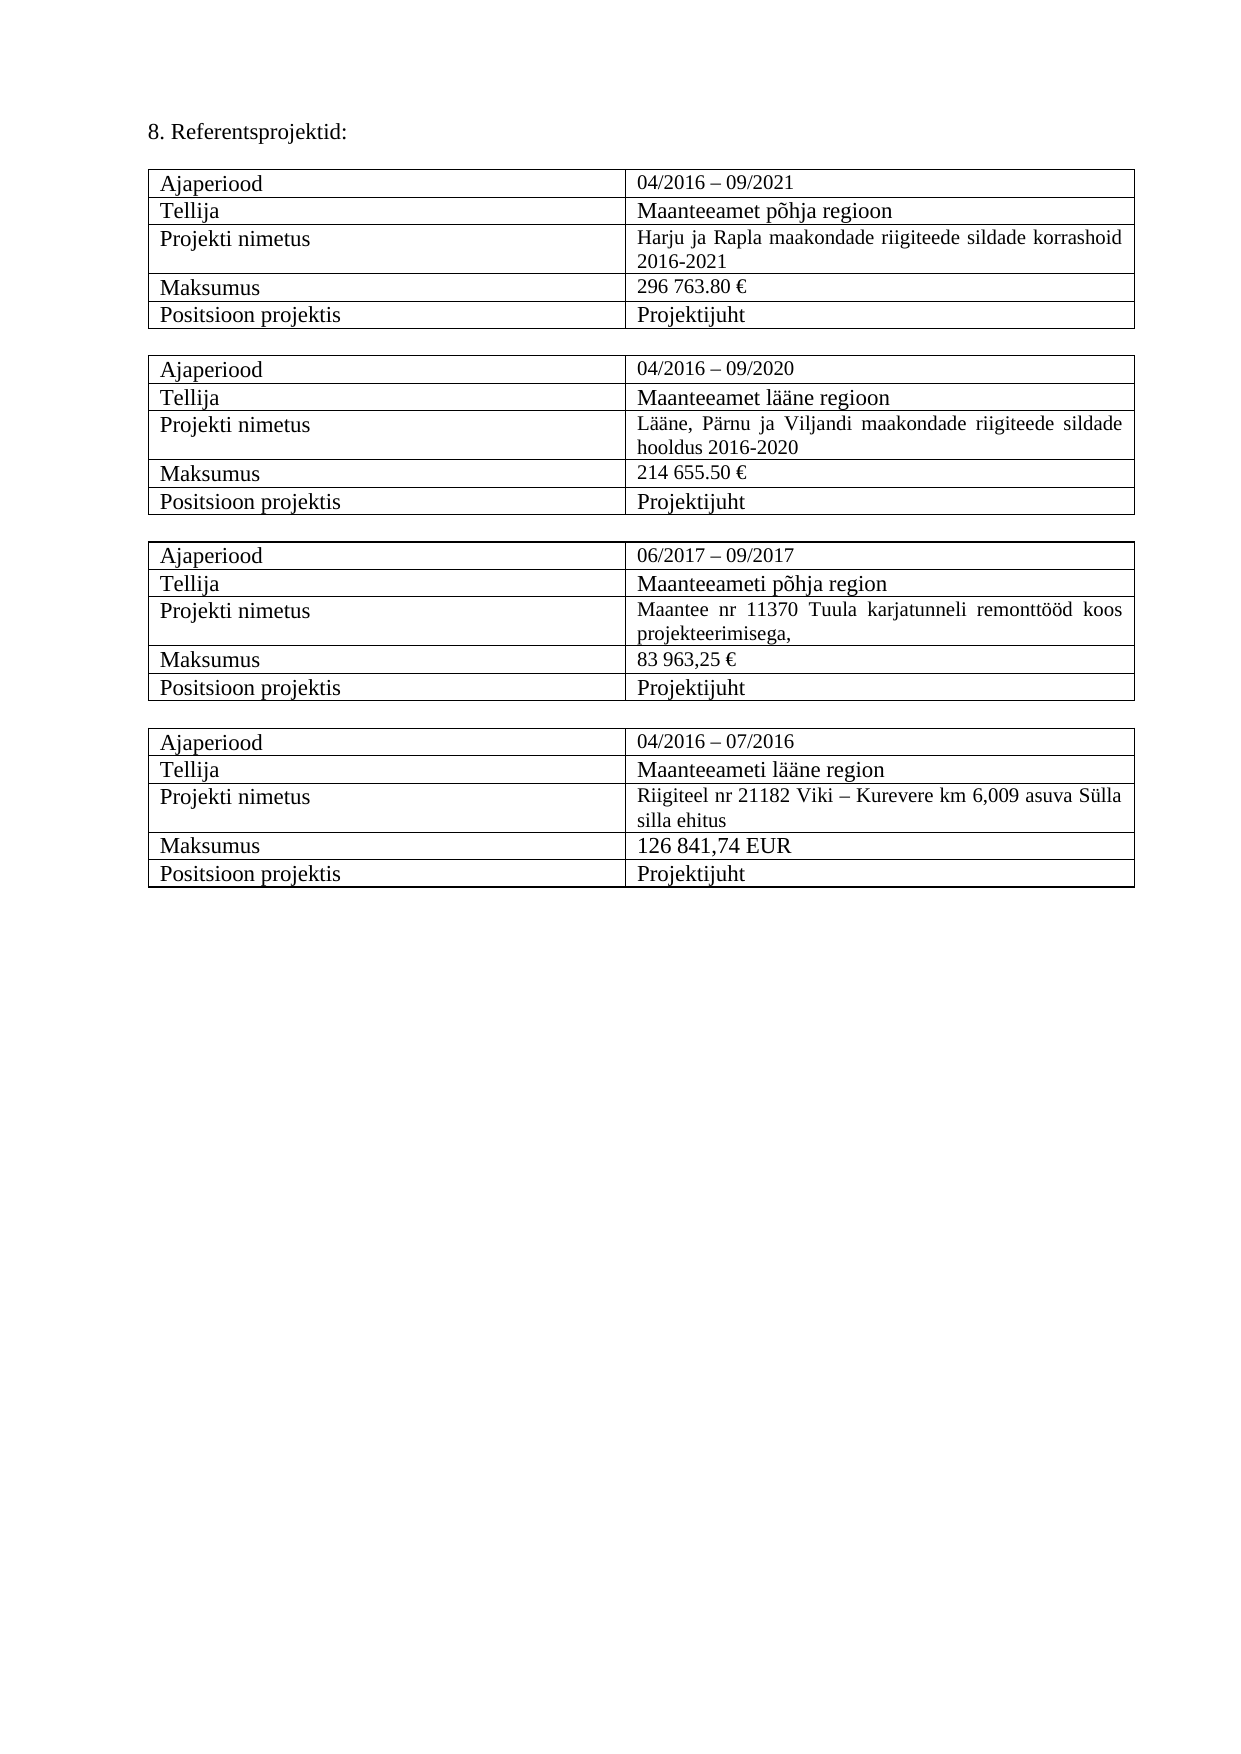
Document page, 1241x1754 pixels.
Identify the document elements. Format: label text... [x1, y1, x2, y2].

table_cell Maksumus [149, 460, 625, 487]
table_header 04/2016 – 09/2020 [626, 356, 1134, 383]
table_cell Maantee nr 11370 Tuula karjatunneli remonttööd koos projekteerimisega, [626, 597, 1134, 645]
table_cell Maksumus [149, 274, 625, 301]
table_cell 83 963,25 € [626, 646, 1134, 673]
table_cell Harju ja Rapla maakondade riigiteede sildade korrashoid 2016-2021 [626, 225, 1134, 273]
table_cell Projekti nimetus [149, 411, 625, 459]
table_cell 296 763.80 € [626, 274, 1134, 301]
table_header Ajaperiood [149, 729, 625, 755]
table_cell Projektijuht [626, 860, 1134, 886]
table_cell 214 655.50 € [626, 460, 1134, 487]
table_header Ajaperiood [149, 170, 625, 197]
table_cell Maanteeamet lääne regioon [626, 384, 1134, 410]
table_cell Maanteeameti põhja region [626, 570, 1134, 596]
table_cell Tellija [149, 570, 625, 596]
text 8. Referentsprojektid: [148, 118, 1092, 144]
table_cell Maanteeameti lääne region [626, 756, 1134, 782]
table_cell Tellija [149, 756, 625, 782]
table_cell Positsioon projektis [149, 488, 625, 514]
table_cell Projekti nimetus [149, 225, 625, 273]
table_cell Maksumus [149, 646, 625, 673]
table_cell 126 841,74 EUR [626, 833, 1134, 859]
table_cell Projektijuht [626, 302, 1134, 328]
table_cell Maksumus [149, 833, 625, 859]
table_cell Positsioon projektis [149, 674, 625, 700]
table_header 04/2016 – 09/2021 [626, 170, 1134, 197]
table_cell Projektijuht [626, 488, 1134, 514]
table_cell Tellija [149, 384, 625, 410]
table_cell Maanteeamet põhja regioon [626, 198, 1134, 224]
table_cell Positsioon projektis [149, 302, 625, 328]
table_header Ajaperiood [149, 356, 625, 383]
table_header Ajaperiood [149, 543, 625, 569]
table_cell Positsioon projektis [149, 860, 625, 886]
table_cell Lääne, Pärnu ja Viljandi maakondade riigiteede sildade hooldus 2016-2020 [626, 411, 1134, 459]
table_cell Projekti nimetus [149, 784, 625, 832]
table_cell Riigiteel nr 21182 Viki – Kurevere km 6,009 asuva Sülla silla ehitus [626, 784, 1134, 832]
table_header 04/2016 – 07/2016 [626, 729, 1134, 755]
table_cell Projektijuht [626, 674, 1134, 700]
table_cell Tellija [149, 198, 625, 224]
table_header 06/2017 – 09/2017 [626, 543, 1134, 569]
table_cell Projekti nimetus [149, 597, 625, 645]
